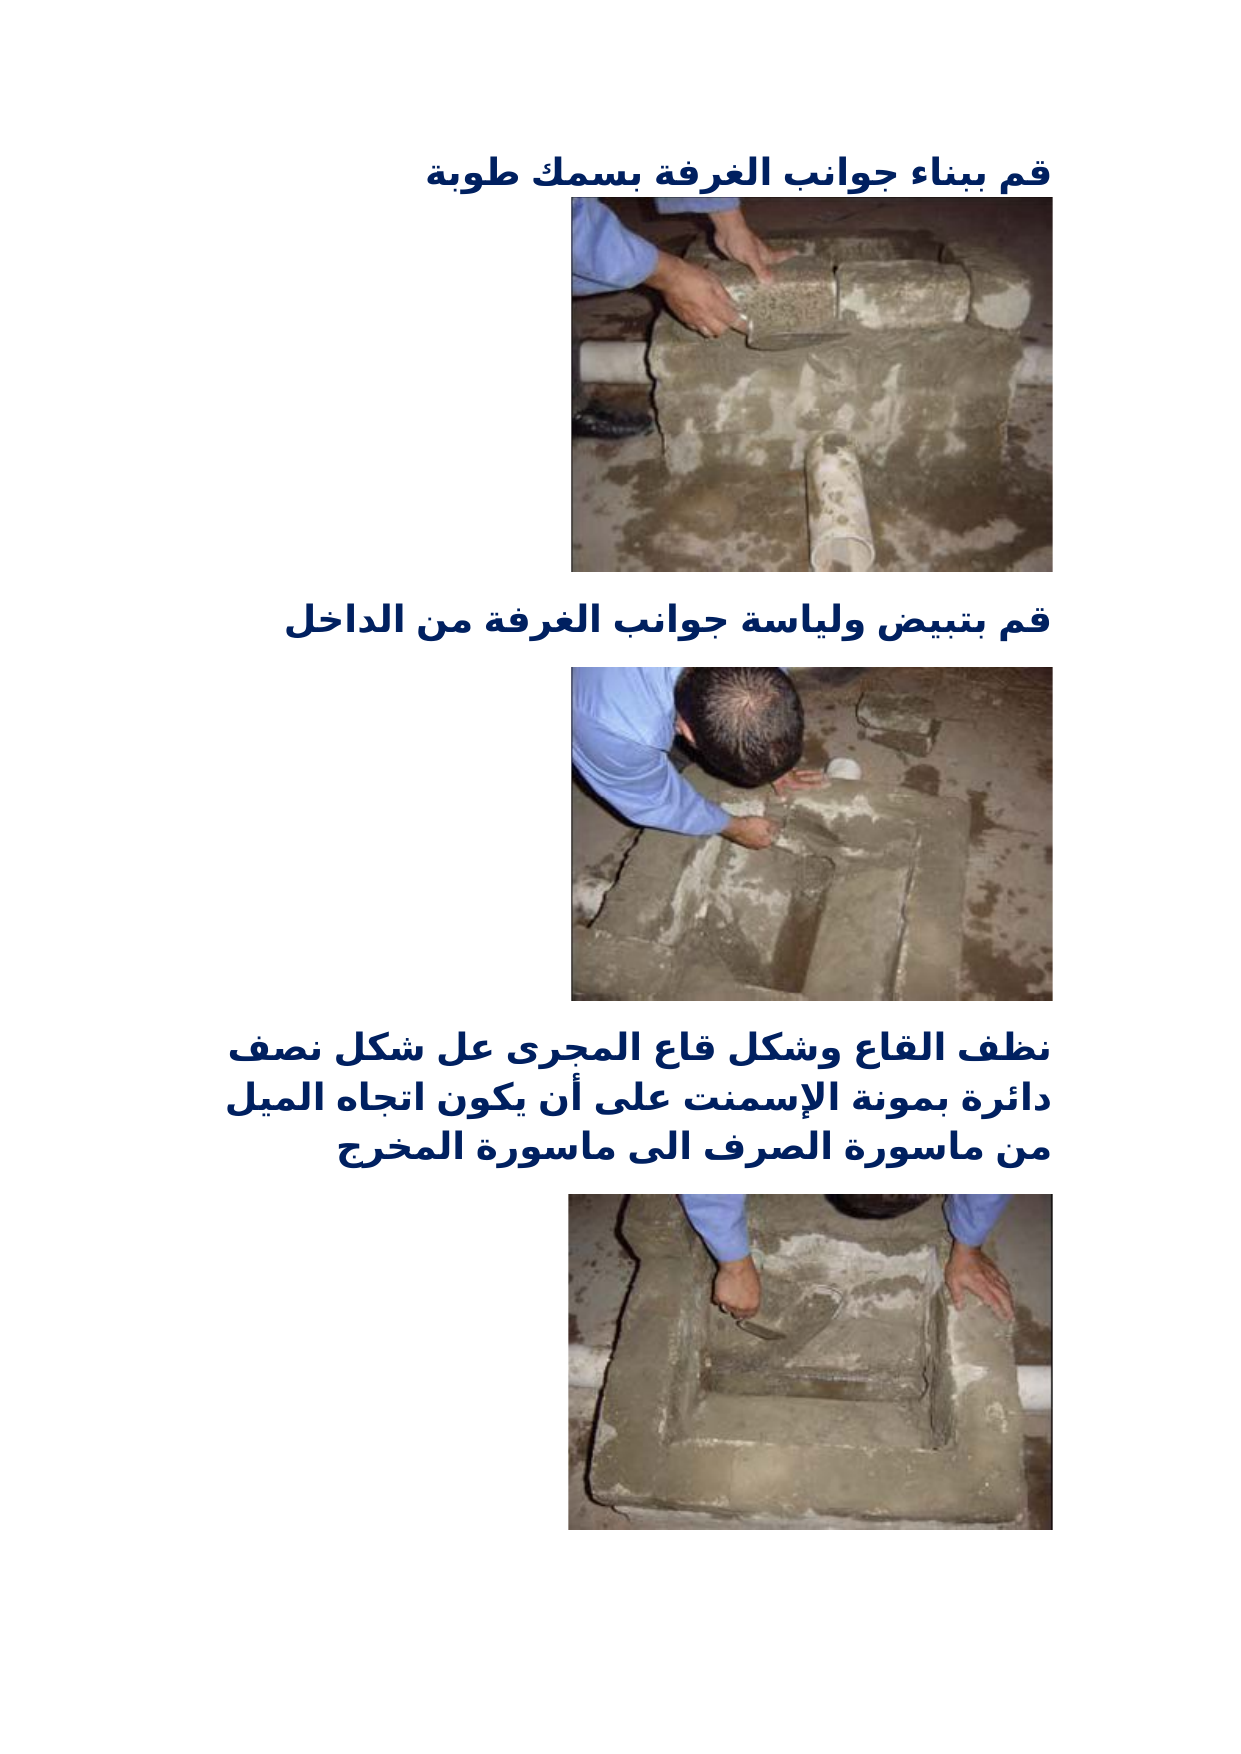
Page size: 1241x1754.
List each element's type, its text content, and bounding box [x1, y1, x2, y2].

text نظف القاع وشكل قاع المجرى عل شكل نصف دائرة بمونة الإسمنت على أن يكون اتجاه الميل من ماسورة الصرف الى ماسورة المخرج [187, 1025, 1053, 1167]
picture [571, 197, 1053, 572]
text قم بتبيض ولياسة جوانب الغرفة من الداخل [187, 597, 1053, 640]
picture [568, 1194, 1053, 1530]
picture [571, 667, 1053, 1001]
